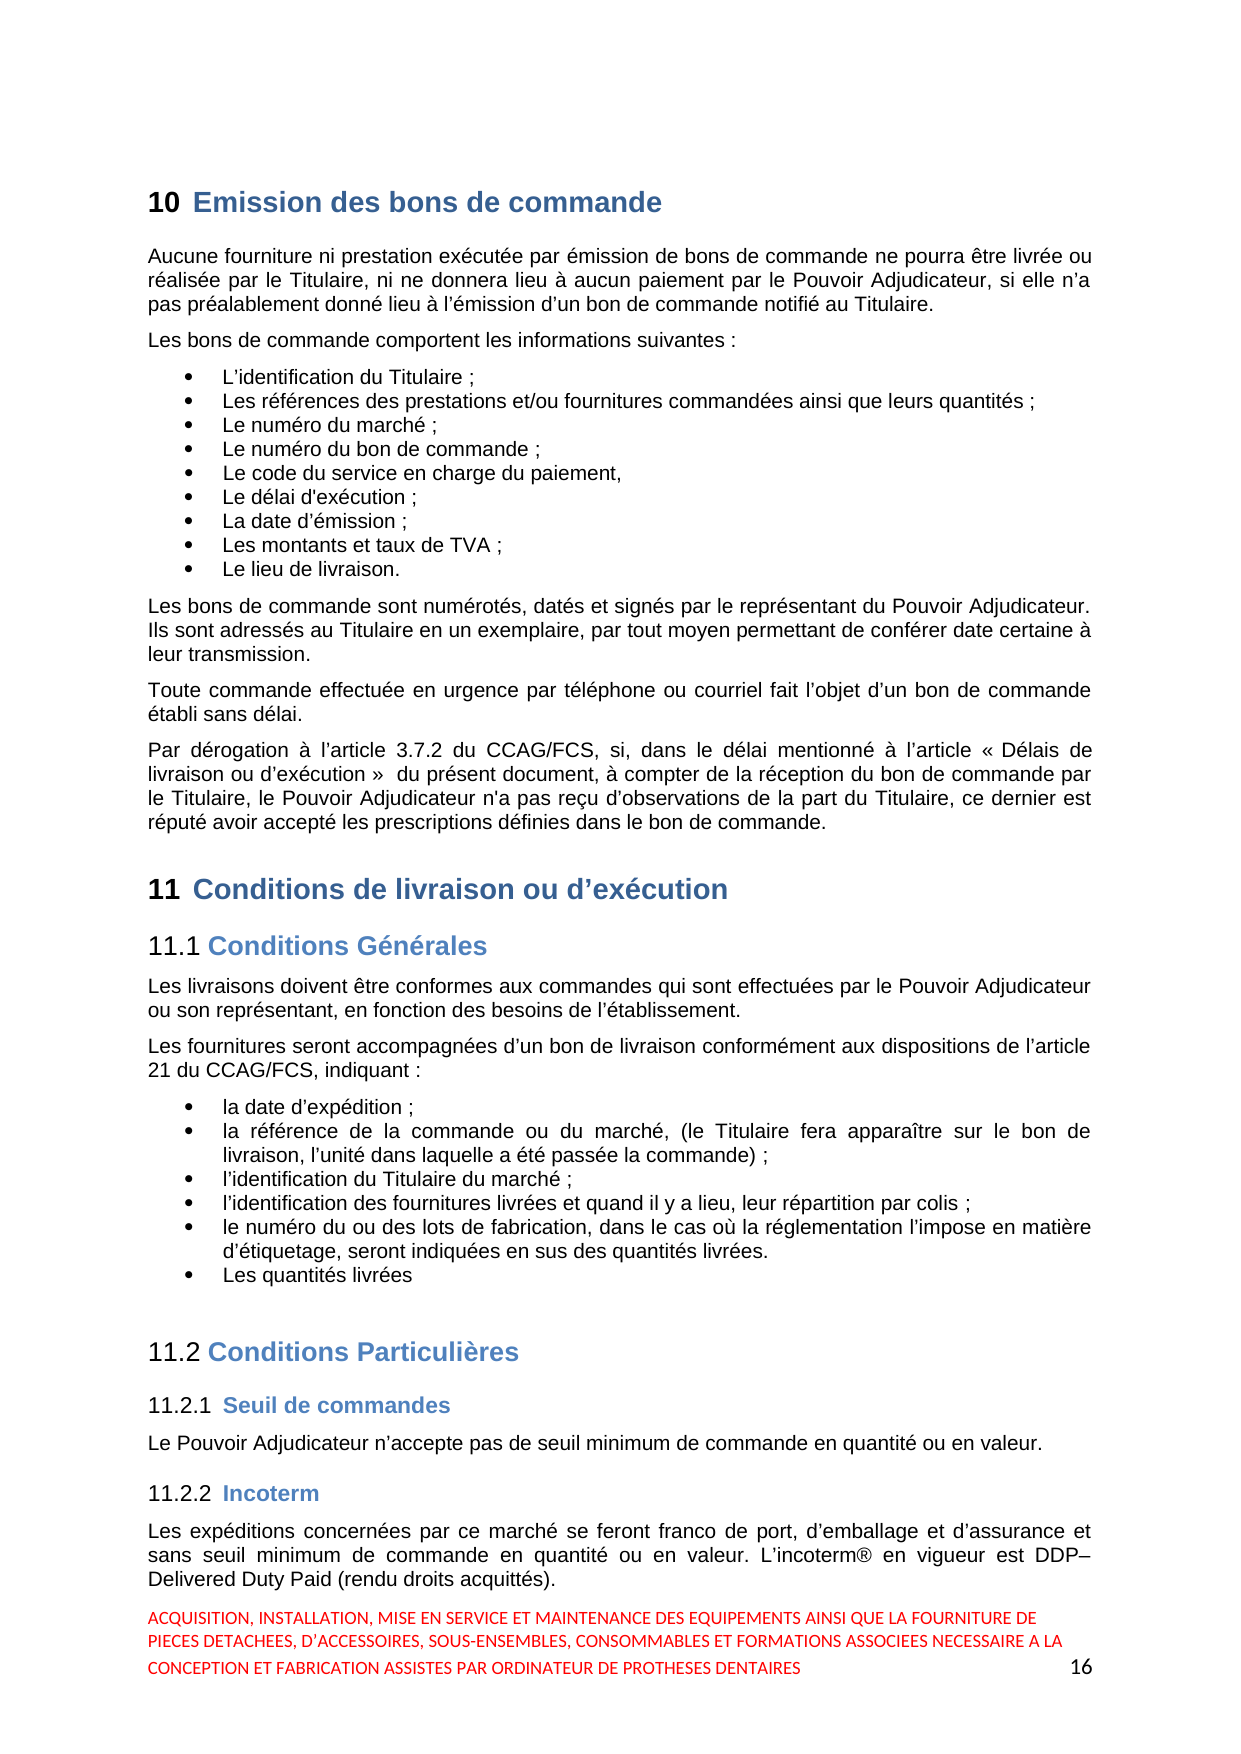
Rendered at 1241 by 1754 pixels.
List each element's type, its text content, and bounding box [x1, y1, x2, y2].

list l’identification des fournitures livrées et quand il y a lieu, leur répartition par colis ; [185, 1191, 1093, 1215]
list la date d’expédition ; [185, 1095, 1093, 1119]
list la référence de la commande ou du marché, (le Titulaire fera apparaître sur le bon de livraison, l’unité dans laquelle a été passée la commande) ; [185, 1119, 1093, 1167]
subtitle Seuil de commandes [148, 1392, 1093, 1419]
text Aucune fourniture ni prestation exécutée par émission de bons de commande ne pourra être livrée ou réalisée par le Titulaire, ni ne donnera lieu à aucun paiement par le Pouvoir Adjudicateur, si elle n’a pas préalablement donné lieu à l’émission d’un bon de commande notifié au Titulaire. [148, 244, 1093, 316]
list Toute commande effectuée en urgence par téléphone ou courriel fait l’objet d’un bon de commande établi sans délai. [148, 678, 1093, 726]
text Le Pouvoir Adjudicateur n’accepte pas de seuil minimum de commande en quantité ou en valeur. [148, 1431, 1093, 1455]
text Les bons de commande comportent les informations suivantes : [148, 328, 1093, 352]
list La date d’émission ; [185, 509, 1093, 533]
text Les fournitures seront accompagnées d’un bon de livraison conformément aux dispositions de l’article 21 du CCAG/FCS, indiquant : [148, 1034, 1093, 1082]
list Les références des prestations et/ou fournitures commandées ainsi que leurs quantités ; [185, 388, 1093, 413]
list l’identification du Titulaire du marché ; [185, 1167, 1093, 1191]
subtitle Conditions Particulières [148, 1336, 1093, 1367]
list L’identification du Titulaire ; [185, 364, 1093, 388]
list Le code du service en charge du paiement, [185, 461, 1093, 485]
list Par dérogation à l’article 3.7.2 du CCAG/FCS, si, dans le délai mentionné à l’article « Délais de livraison ou d’exécution » du présent document, à compter de la réception du bon de commande par le Titulaire, le Pouvoir Adjudicateur n'a pas reçu d’observations de la part du Titulaire, ce dernier est réputé avoir accepté les prescriptions définies dans le bon de commande. [148, 738, 1093, 834]
list Le numéro du marché ; [185, 413, 1093, 437]
list Le lieu de livraison. [185, 557, 1093, 581]
subtitle Conditions de livraison ou d’exécution [148, 872, 1093, 905]
subtitle Incoterm [148, 1480, 1093, 1506]
subtitle Conditions Générales [148, 930, 1093, 961]
list le numéro du ou des lots de fabrication, dans le cas où la réglementation l’impose en matière d’étiquetage, seront indiquées en sus des quantités livrées. [185, 1215, 1093, 1263]
text Les livraisons doivent être conformes aux commandes qui sont effectuées par le Pouvoir Adjudicateur ou son représentant, en fonction des besoins de l’établissement. [148, 974, 1093, 1022]
text Les expéditions concernées par ce marché se feront franco de port, d’emballage et d’assurance et sans seuil minimum de commande en quantité ou en valeur. L’incoterm® en vigueur est DDP– Delivered Duty Paid (rendu droits acquittés). [148, 1519, 1093, 1591]
subtitle Emission des bons de commande [148, 185, 1093, 219]
list Les quantités livrées [185, 1263, 1093, 1287]
list Le délai d'exécution ; [185, 485, 1093, 509]
list Le numéro du bon de commande ; [185, 437, 1093, 461]
list Les bons de commande sont numérotés, datés et signés par le représentant du Pouvoir Adjudicateur. Ils sont adressés au Titulaire en un exemplaire, par tout moyen permettant de conférer date certaine à leur transmission. [148, 593, 1093, 665]
list Les montants et taux de TVA ; [185, 533, 1093, 557]
